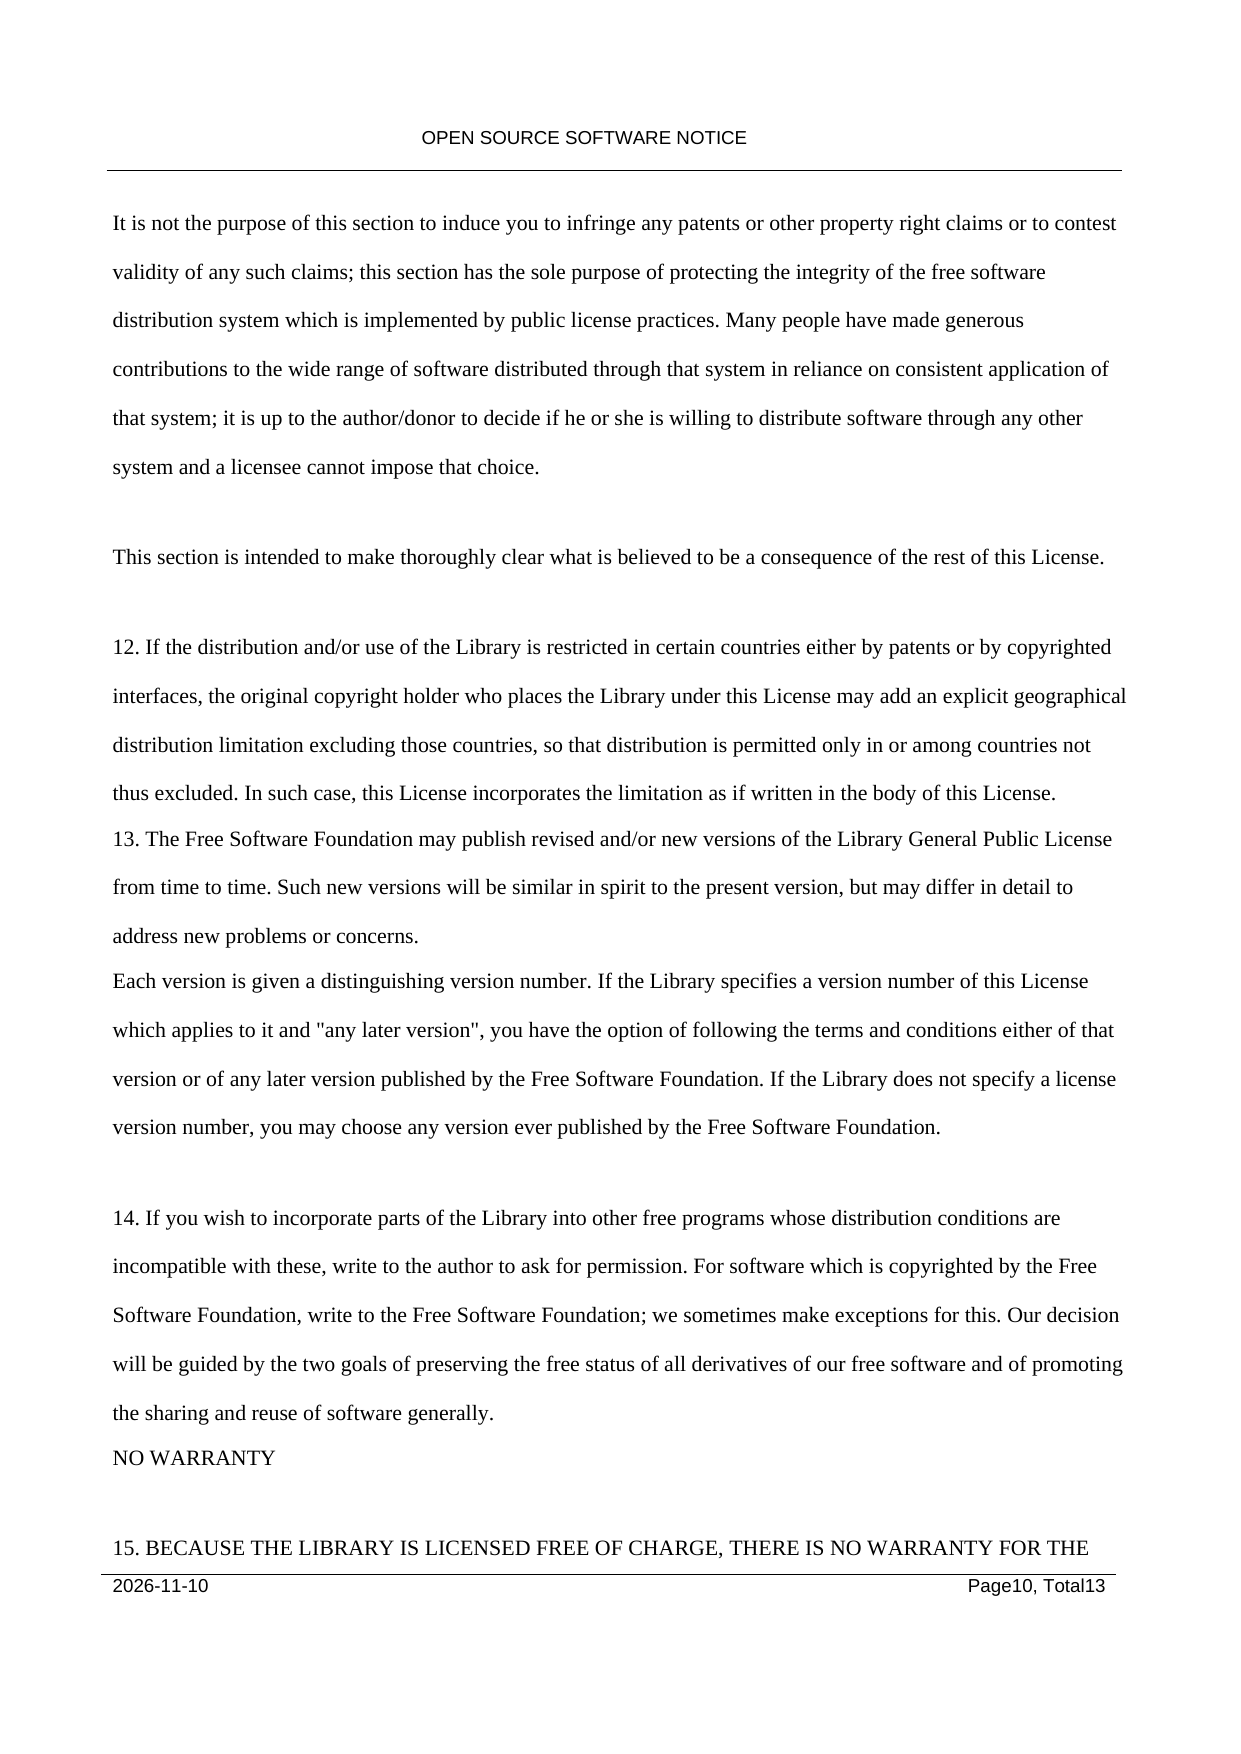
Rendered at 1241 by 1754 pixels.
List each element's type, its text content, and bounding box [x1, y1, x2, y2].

text 14. If you wish to incorporate parts of the Library into other free programs whose distribution conditions are incompatible with these, write to the author to ask for permission. For software which is copyrighted by the Free Software Foundation, write to the Free Software Foundation; we sometimes make exceptions for this. Our decision will be guided by the two goals of preserving the free status of all derivatives of our free software and of promoting the sharing and reuse of software generally. [112, 1201, 1128, 1428]
text 12. If the distribution and/or use of the Library is restricted in certain countries either by patents or by copyrighted interfaces, the original copyright holder who places the Library under this License may add an explicit geographical distribution limitation excluding those countries, so that distribution is permitted only in or among countries not thus excluded. In such case, this License incorporates the limitation as if written in the body of this License. [112, 631, 1128, 809]
text 13. The Free Software Foundation may publish revised and/or new versions of the Library General Public License from time to time. Such new versions will be similar in spirit to the present version, but may differ in detail to address new problems or concerns. [112, 822, 1128, 952]
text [112, 1531, 1128, 1564]
text Each version is given a distinguishing version number. If the Library specifies a version number of this License which applies to it and "any later version", you have the option of following the terms and conditions either of that version or of any later version published by the Free Software Foundation. If the Library does not specify a license version number, you may choose any version ever published by the Free Software Foundation. [112, 964, 1128, 1143]
text NO WARRANTY [112, 1441, 1128, 1473]
text It is not the purpose of this section to induce you to infringe any patents or other property right claims or to contest validity of any such claims; this section has the sole purpose of protecting the integrity of the free software distribution system which is implemented by public license practices. Many people have made generous contributions to the wide range of software distributed through that system in reliance on consistent application of that system; it is up to the author/donor to decide if he or she is willing to distribute software through any other system and a licensee cannot impose that choice. [112, 206, 1128, 483]
text This section is intended to make thoroughly clear what is believed to be a consequence of the rest of this License. [112, 540, 1128, 573]
